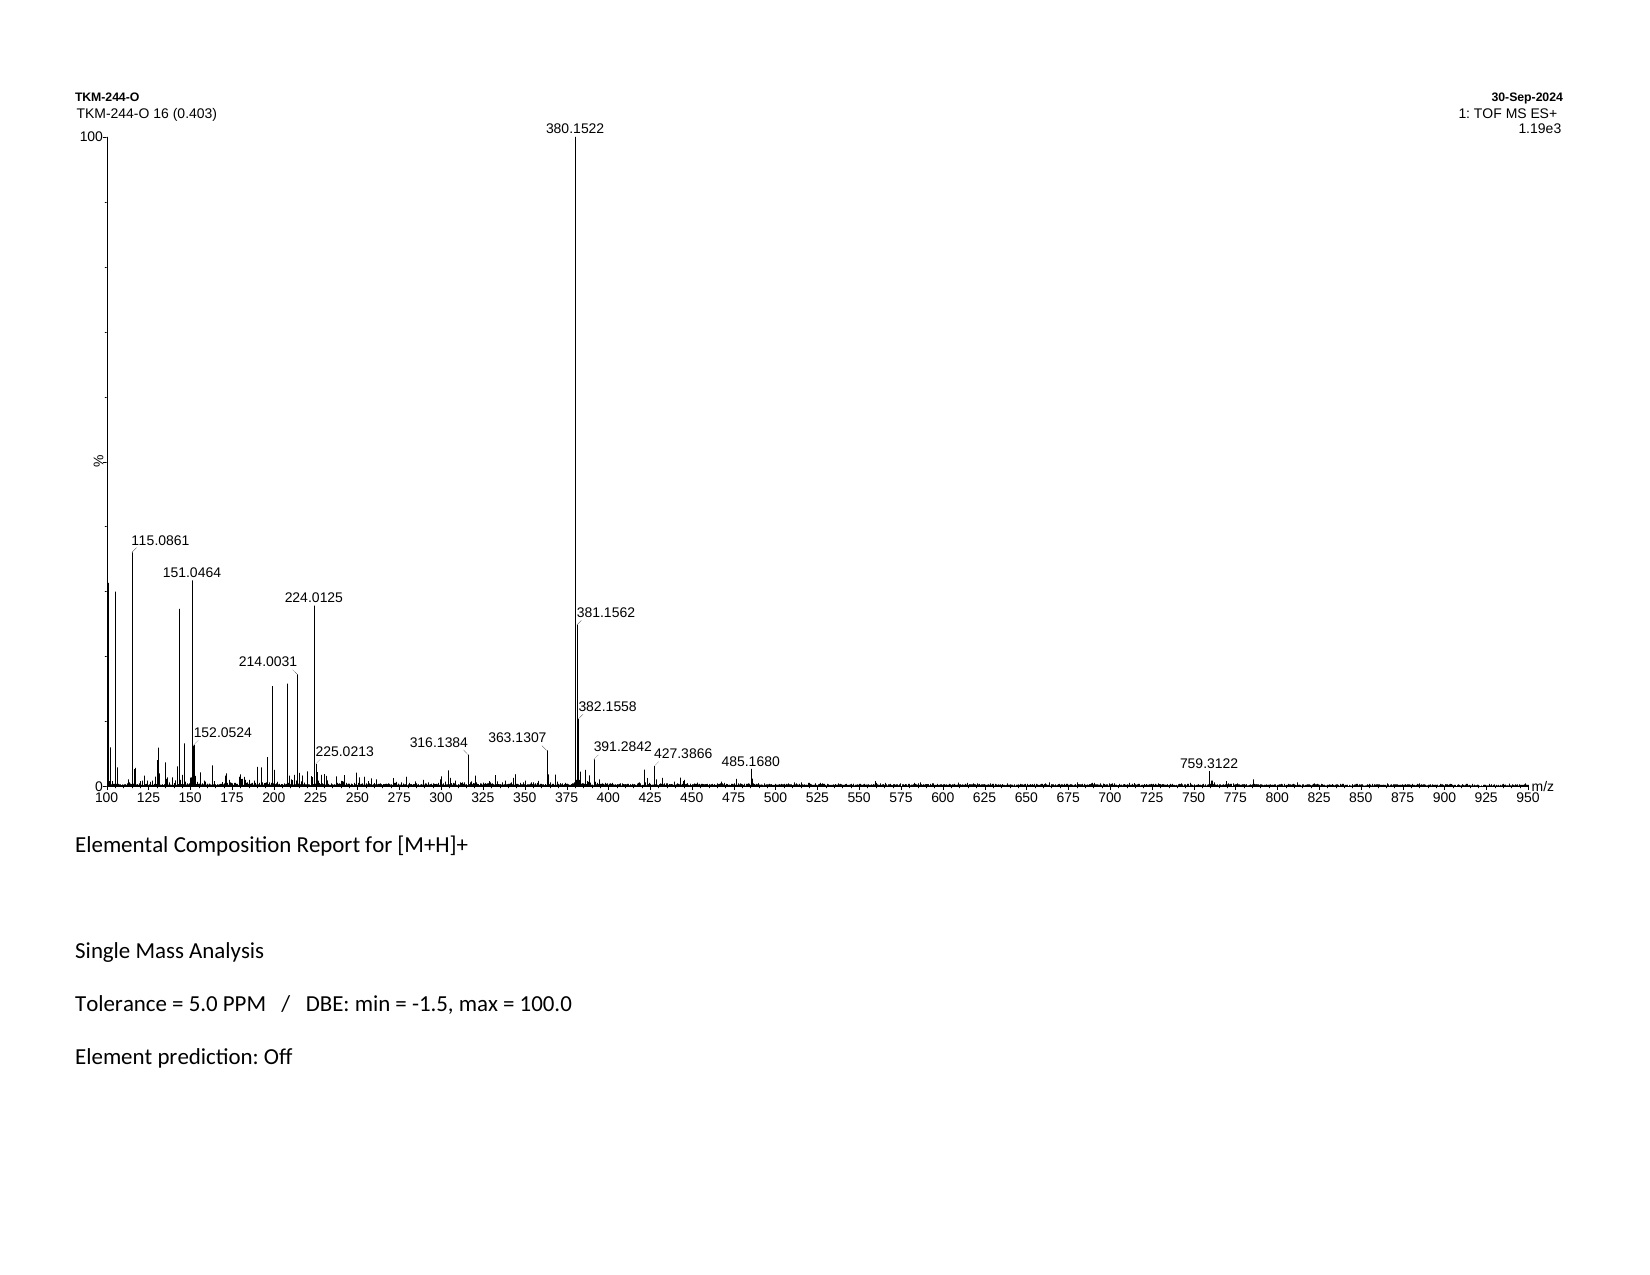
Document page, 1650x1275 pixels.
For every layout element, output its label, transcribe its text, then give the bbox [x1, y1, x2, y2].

text Tolerance = 5.0 PPM / DBE: min = -1.5, max = 100.0 [75, 989, 1563, 1017]
text Single Mass Analysis [75, 936, 1563, 964]
text Element prediction: Off [75, 1042, 1563, 1071]
text Elemental Composition Report for [M+H]+ [75, 830, 1563, 858]
